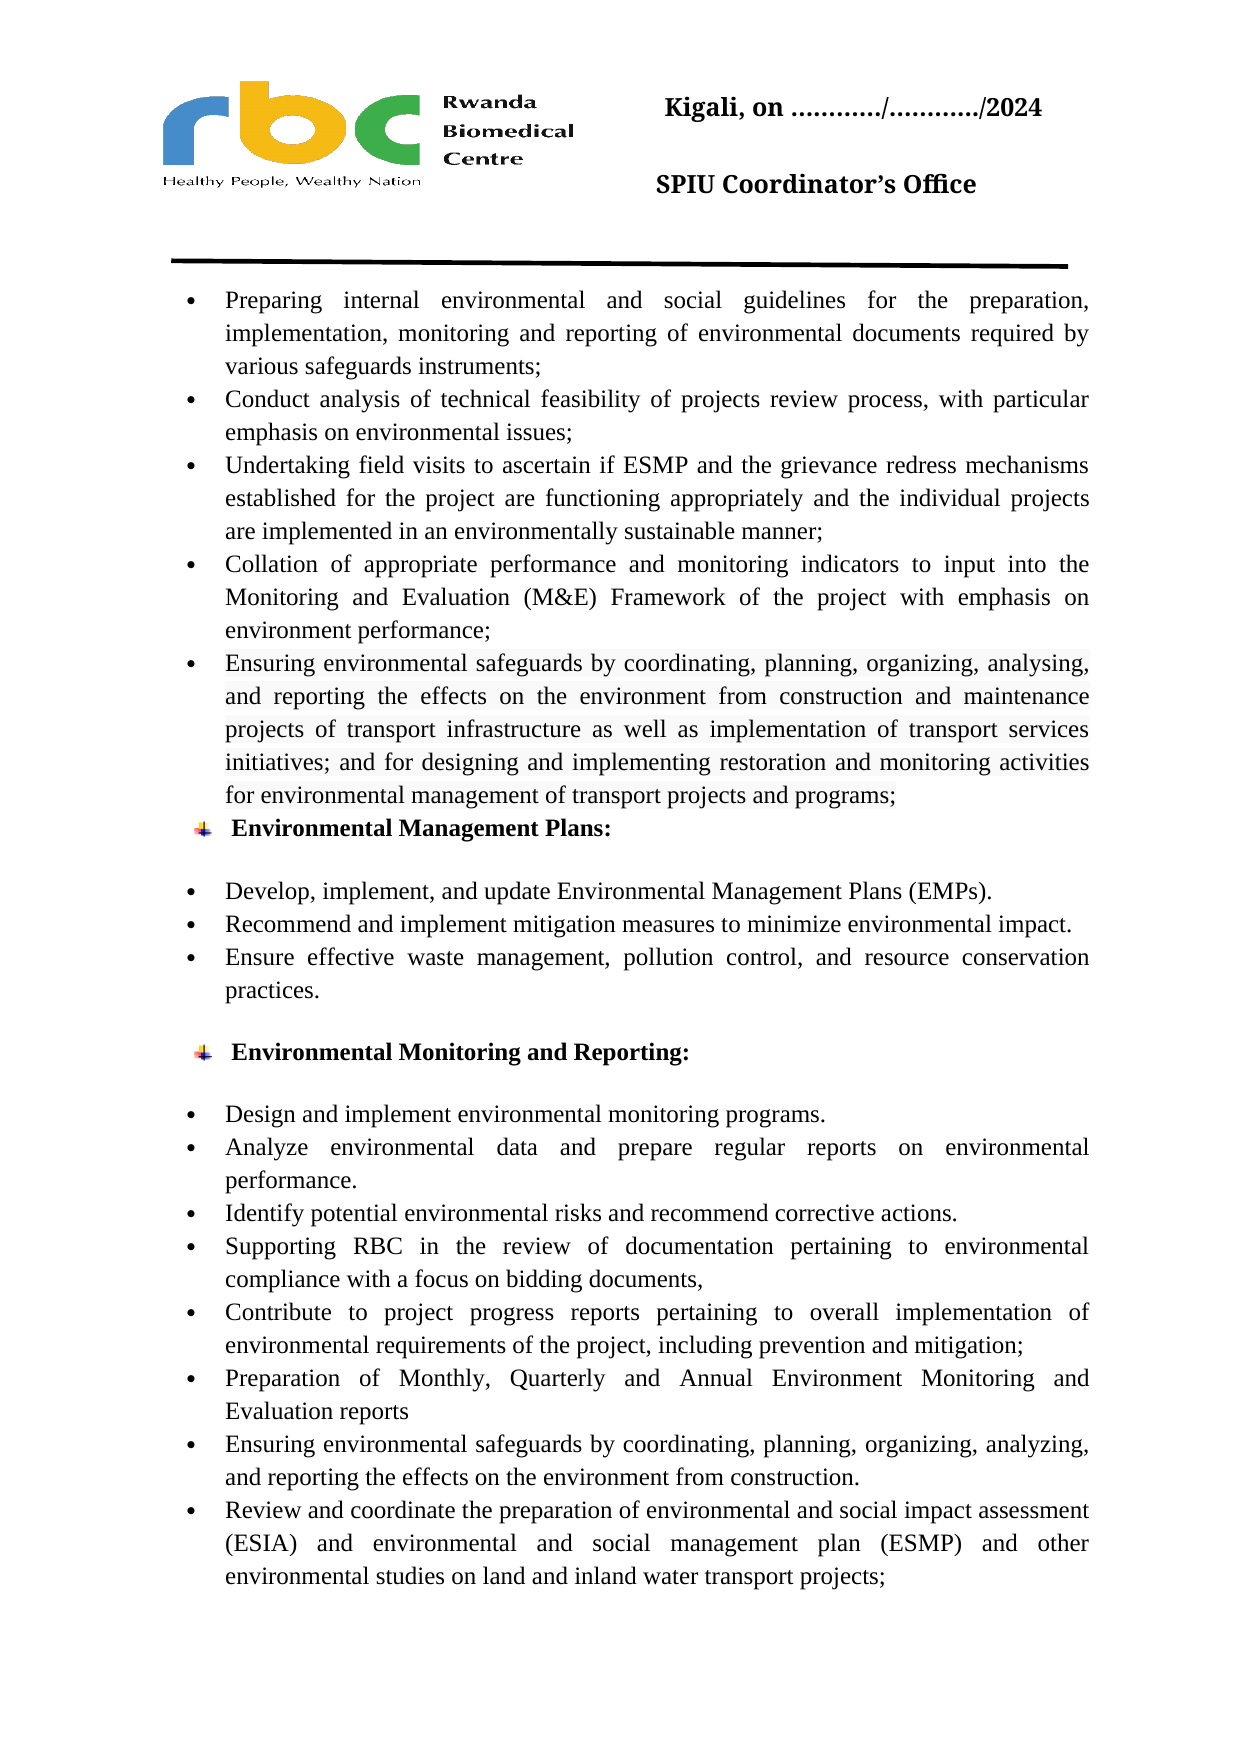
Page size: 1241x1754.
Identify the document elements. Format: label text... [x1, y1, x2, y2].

list Ensuring environmental safeguards by coordinating, planning, organizing, analysing, and reporting the effects on the environment from construction and maintenance projects of transport infrastructure as well as implementation of transport services initiatives; and for designing and implementing restoration and monitoring activities for environmental management of transport projects and programs; [187, 648, 1090, 809]
list Environmental Monitoring and Reporting: [194, 1037, 1090, 1066]
list Environmental Management Plans: [194, 813, 1090, 842]
picture [194, 1043, 212, 1061]
list Review and coordinate the preparation of environmental and social impact assessment (ESIA) and environmental and social management plan (ESMP) and other environmental studies on land and inland water transport projects; [187, 1495, 1090, 1590]
list Ensure effective waste management, pollution control, and resource conservation practices. [187, 942, 1090, 1003]
list Undertaking field visits to ascertain if ESMP and the grievance redress mechanisms established for the project are functioning appropriately and the individual projects are implemented in an environmentally sustainable manner; [187, 450, 1090, 545]
list Design and implement environmental monitoring programs. [187, 1099, 1090, 1128]
list Preparation of Monthly, Quarterly and Annual Environment Monitoring and Evaluation reports [187, 1363, 1090, 1425]
list Conduct analysis of technical feasibility of projects review process, with particular emphasis on environmental issues; [187, 384, 1090, 446]
list Recommend and implement mitigation measures to minimize environmental impact. [187, 909, 1090, 937]
list Contribute to project progress reports pertaining to overall implementation of environmental requirements of the project, including prevention and mitigation; [187, 1297, 1090, 1359]
list Identify potential environmental risks and recommend corrective actions. [187, 1198, 1090, 1227]
picture [194, 820, 212, 837]
list Ensuring environmental safeguards by coordinating, planning, organizing, analyzing, and reporting the effects on the environment from construction. [187, 1429, 1090, 1491]
list Collation of appropriate performance and monitoring indicators to input into the Monitoring and Evaluation (M&E) Framework of the project with emphasis on environment performance; [187, 549, 1090, 644]
list Analyze environmental data and prepare regular reports on environmental performance. [187, 1132, 1090, 1194]
list Supporting RBC in the review of documentation pertaining to environmental compliance with a focus on bidding documents, [187, 1231, 1090, 1293]
list Preparing internal environmental and social guidelines for the preparation, implementation, monitoring and reporting of environmental documents required by various safeguards instruments; [187, 285, 1090, 380]
list Develop, implement, and update Environmental Management Plans (EMPs). [187, 876, 1090, 904]
picture [150, 75, 585, 194]
